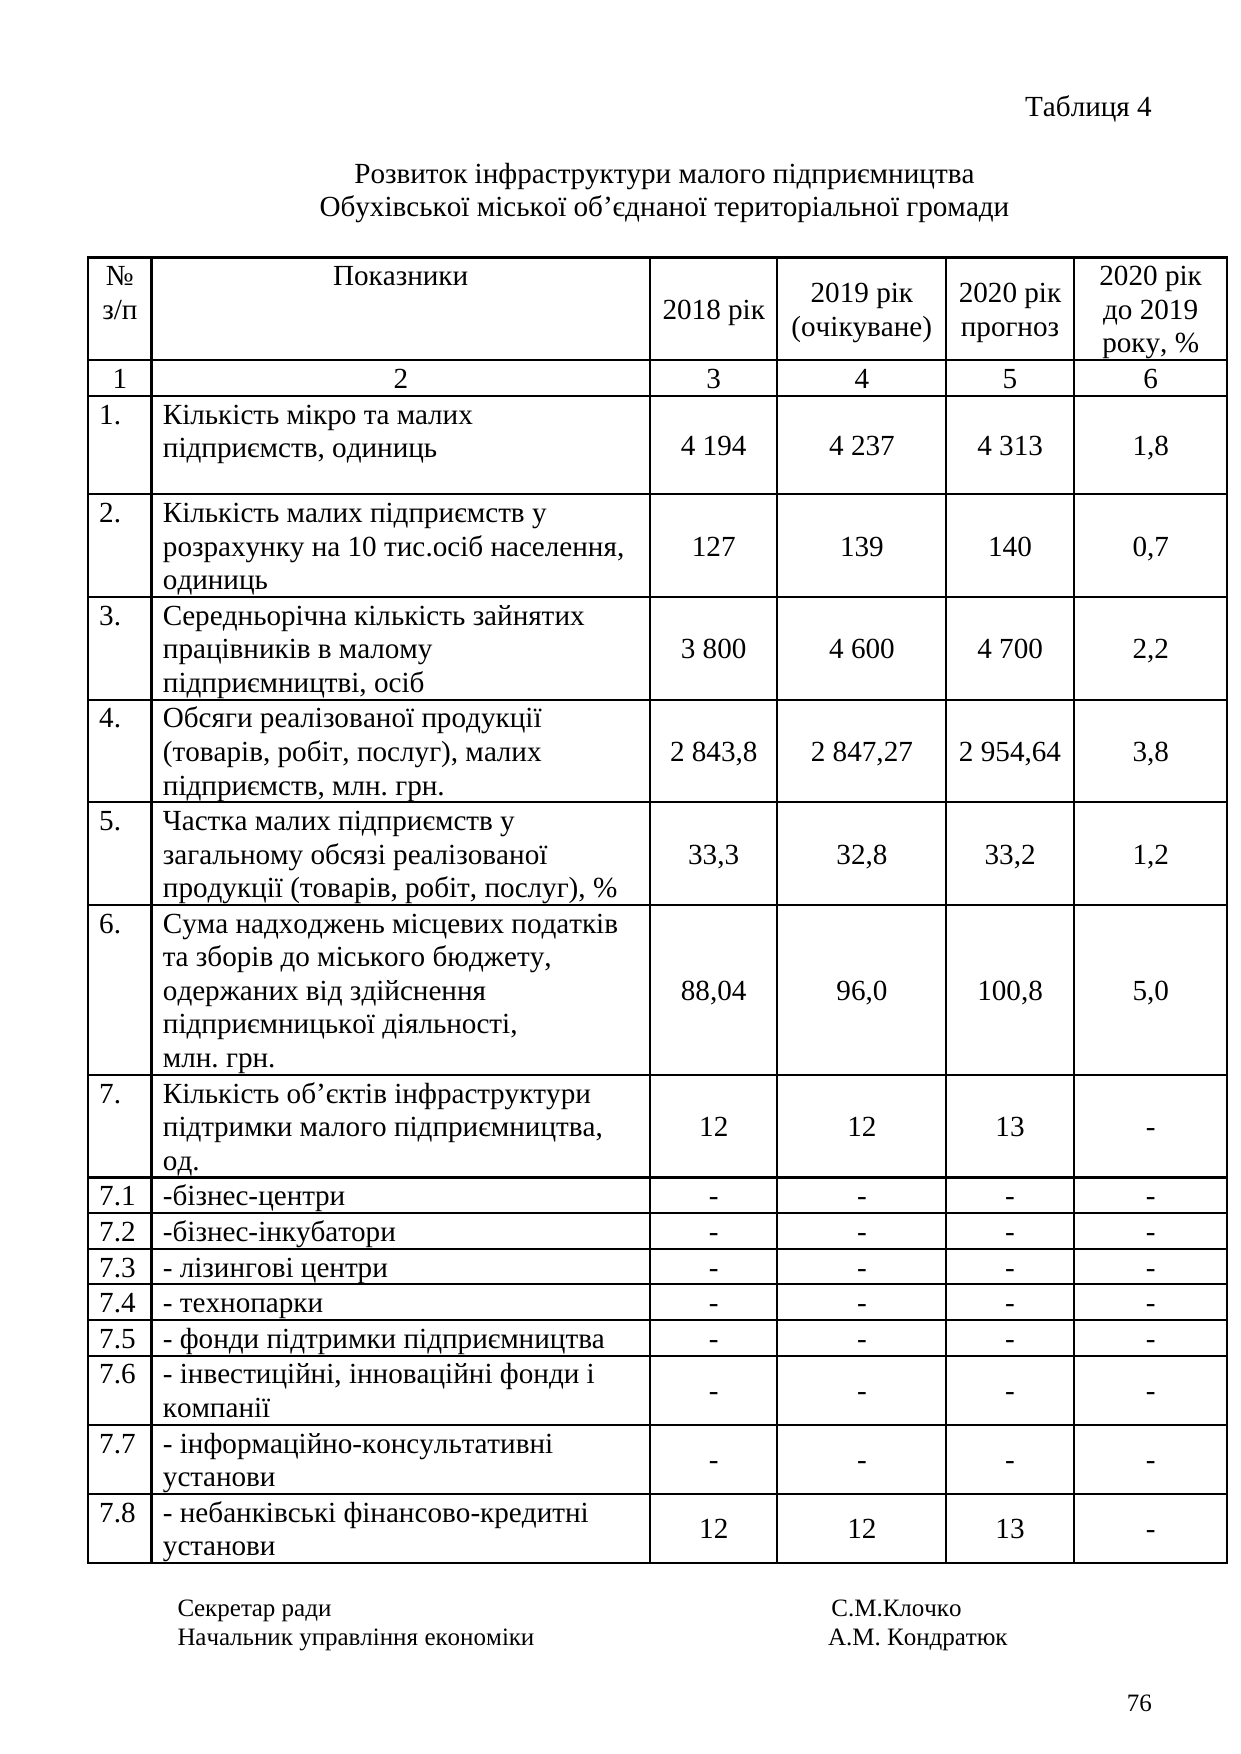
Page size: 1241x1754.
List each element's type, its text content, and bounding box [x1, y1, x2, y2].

table_cell - [778, 1426, 945, 1493]
table_cell 4 313 [947, 397, 1073, 493]
table_cell 12 [651, 1495, 776, 1562]
text Розвиток інфраструктури малого підприємництва [177, 122, 1152, 189]
table_cell 88,04 [651, 906, 776, 1074]
table_cell 7. [89, 1076, 150, 1176]
table_cell - [947, 1214, 1073, 1248]
table_cell - [651, 1426, 776, 1493]
table_cell 4 [778, 361, 945, 395]
table_cell - технопарки [153, 1285, 649, 1319]
table_cell 5. [89, 803, 150, 904]
table_cell 3 800 [651, 598, 776, 698]
table_cell - [651, 1285, 776, 1319]
table_cell - [778, 1179, 945, 1212]
table_cell 7.1 [89, 1179, 150, 1212]
table_header 2020 рік прогноз [947, 259, 1073, 359]
table_cell 3,8 [1075, 701, 1226, 801]
text Начальник управління економіки А.М. Кондратюк [177, 1622, 1152, 1650]
table_cell - [1075, 1426, 1226, 1493]
table_cell - [778, 1250, 945, 1283]
table_cell - [651, 1321, 776, 1354]
table_cell -бізнес-центри [153, 1179, 649, 1212]
table_cell - [947, 1321, 1073, 1354]
table_cell - [1075, 1250, 1226, 1283]
table_cell -бізнес-інкубатори [153, 1214, 649, 1248]
table_header 2018 рік [651, 259, 776, 359]
text Обухівської міської об’єднаної територіальної громади [177, 189, 1152, 223]
table_cell - [651, 1179, 776, 1212]
table_cell 1. [89, 397, 150, 493]
table_cell - [651, 1250, 776, 1283]
table_cell 4 194 [651, 397, 776, 493]
table_cell 1 [89, 361, 150, 395]
table_cell 7.8 [89, 1495, 150, 1562]
table_cell 2,2 [1075, 598, 1226, 698]
table_cell - [1075, 1214, 1226, 1248]
table_cell - [778, 1321, 945, 1354]
table_cell 7.3 [89, 1250, 150, 1283]
table_cell - [1075, 1357, 1226, 1424]
table_cell 6 [1075, 361, 1226, 395]
table_cell - небанківські фінансово-кредитні установи [153, 1495, 649, 1562]
table_cell - інформаційно-консультативні установи [153, 1426, 649, 1493]
table_cell - [1075, 1495, 1226, 1562]
table_cell 0,7 [1075, 495, 1226, 596]
table_cell 2 843,8 [651, 701, 776, 801]
table_cell 96,0 [778, 906, 945, 1074]
table_cell Частка малих підприємств у загальному обсязі реалізованої продукції (товарів, робіт, послуг), % [153, 803, 649, 904]
table_cell - [1075, 1321, 1226, 1354]
table_cell Обсяги реалізованої продукції (товарів, робіт, послуг), малих підприємств, млн. грн. [153, 701, 649, 801]
table_cell 4. [89, 701, 150, 801]
table_cell - [947, 1357, 1073, 1424]
table_cell - [778, 1214, 945, 1248]
table_cell 127 [651, 495, 776, 596]
table_cell - [778, 1285, 945, 1319]
table_cell - [651, 1214, 776, 1248]
table_cell 1,8 [1075, 397, 1226, 493]
table_cell 13 [947, 1495, 1073, 1562]
table_cell 5,0 [1075, 906, 1226, 1074]
text Таблиця 4 [177, 89, 1152, 122]
table_cell 7.7 [89, 1426, 150, 1493]
table_cell 7.5 [89, 1321, 150, 1354]
table_cell 4 237 [778, 397, 945, 493]
table_cell - [1075, 1076, 1226, 1176]
table_cell 7.6 [89, 1357, 150, 1424]
table_cell 12 [651, 1076, 776, 1176]
table_cell 4 600 [778, 598, 945, 698]
table_cell Кількість об’єктів інфраструктури підтримки малого підприємництва, од. [153, 1076, 649, 1176]
table_cell 2 954,64 [947, 701, 1073, 801]
table_cell 33,2 [947, 803, 1073, 904]
table_cell 13 [947, 1076, 1073, 1176]
table_cell - фонди підтримки підприємництва [153, 1321, 649, 1354]
table_cell - [1075, 1179, 1226, 1212]
table_cell 7.2 [89, 1214, 150, 1248]
table_cell - [947, 1426, 1073, 1493]
table_cell - інвестиційні, інноваційні фонди і компанії [153, 1357, 649, 1424]
table_cell Сума надходжень місцевих податків та зборів до міського бюджету, одержаних від здійснення підприємницької діяльності, млн. грн. [153, 906, 649, 1074]
table_cell Кількість мікро та малих підприємств, одиниць [153, 397, 649, 493]
table_cell 12 [778, 1495, 945, 1562]
table_cell - [651, 1357, 776, 1424]
table_cell 1,2 [1075, 803, 1226, 904]
table_cell Середньорічна кількість зайнятих працівників в малому підприємництві, осіб [153, 598, 649, 698]
table_cell - [778, 1357, 945, 1424]
table_cell 32,8 [778, 803, 945, 904]
table_header № з/п [89, 259, 150, 359]
table_cell - лізингові центри [153, 1250, 649, 1283]
table_cell 7.4 [89, 1285, 150, 1319]
table_cell 140 [947, 495, 1073, 596]
table_header 2020 рік до 2019 року, % [1075, 259, 1226, 359]
table_cell 12 [778, 1076, 945, 1176]
table_cell - [947, 1250, 1073, 1283]
table_cell - [1075, 1285, 1226, 1319]
table_cell 4 700 [947, 598, 1073, 698]
table_cell 139 [778, 495, 945, 596]
table_cell 33,3 [651, 803, 776, 904]
table_cell Кількість малих підприємств у розрахунку на 10 тис.осіб населення, одиниць [153, 495, 649, 596]
table_cell 100,8 [947, 906, 1073, 1074]
table_cell 2 [153, 361, 649, 395]
table_cell 2 847,27 [778, 701, 945, 801]
table_cell 3. [89, 598, 150, 698]
table_cell - [947, 1179, 1073, 1212]
table_header 2019 рік (очікуване) [778, 259, 945, 359]
table_cell 5 [947, 361, 1073, 395]
text Секретар ради С.М.Клочко [177, 1593, 1152, 1622]
table_cell 6. [89, 906, 150, 1074]
table_cell 2. [89, 495, 150, 596]
table_header Показники [153, 259, 649, 359]
table_cell - [947, 1285, 1073, 1319]
table_cell 3 [651, 361, 776, 395]
